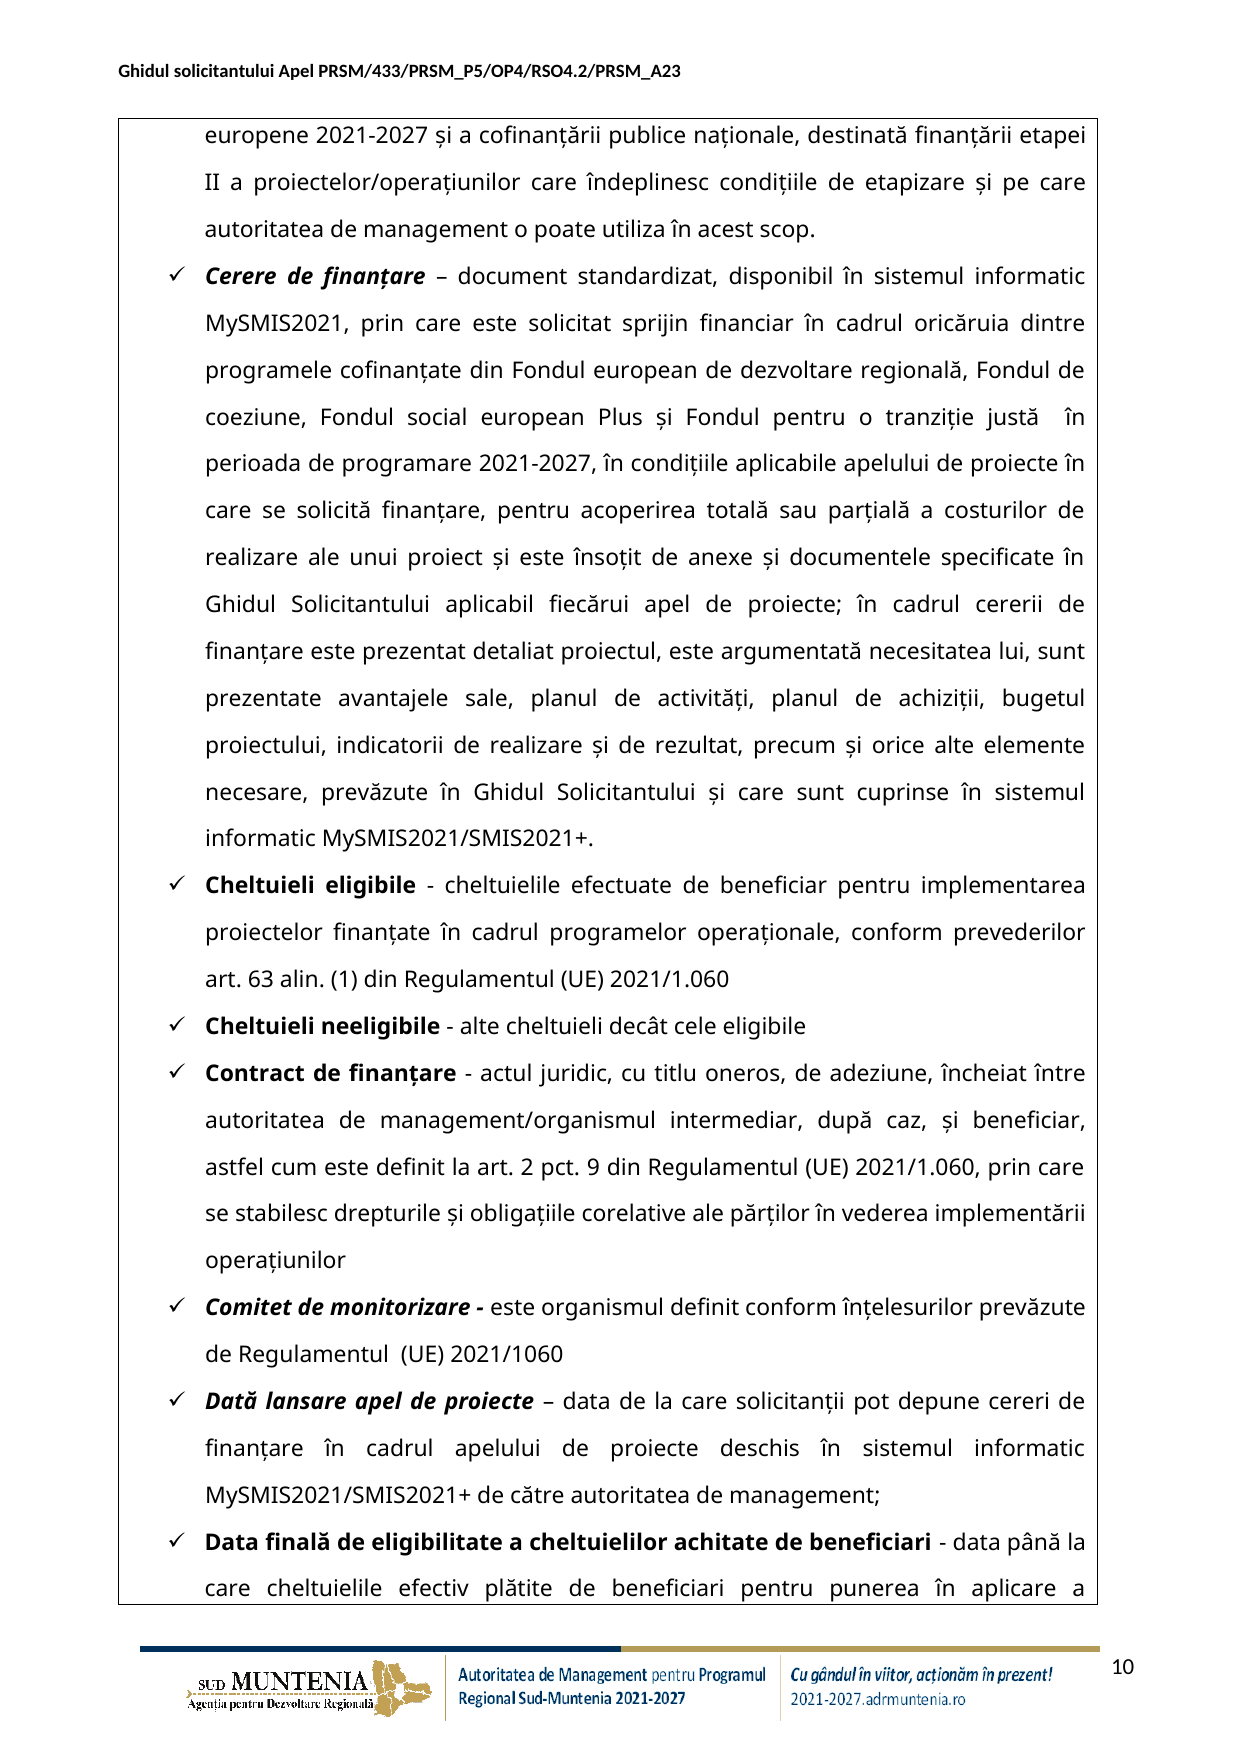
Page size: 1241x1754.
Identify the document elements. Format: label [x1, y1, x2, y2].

table_header [119, 119, 1097, 1603]
picture [140, 1646, 1100, 1721]
